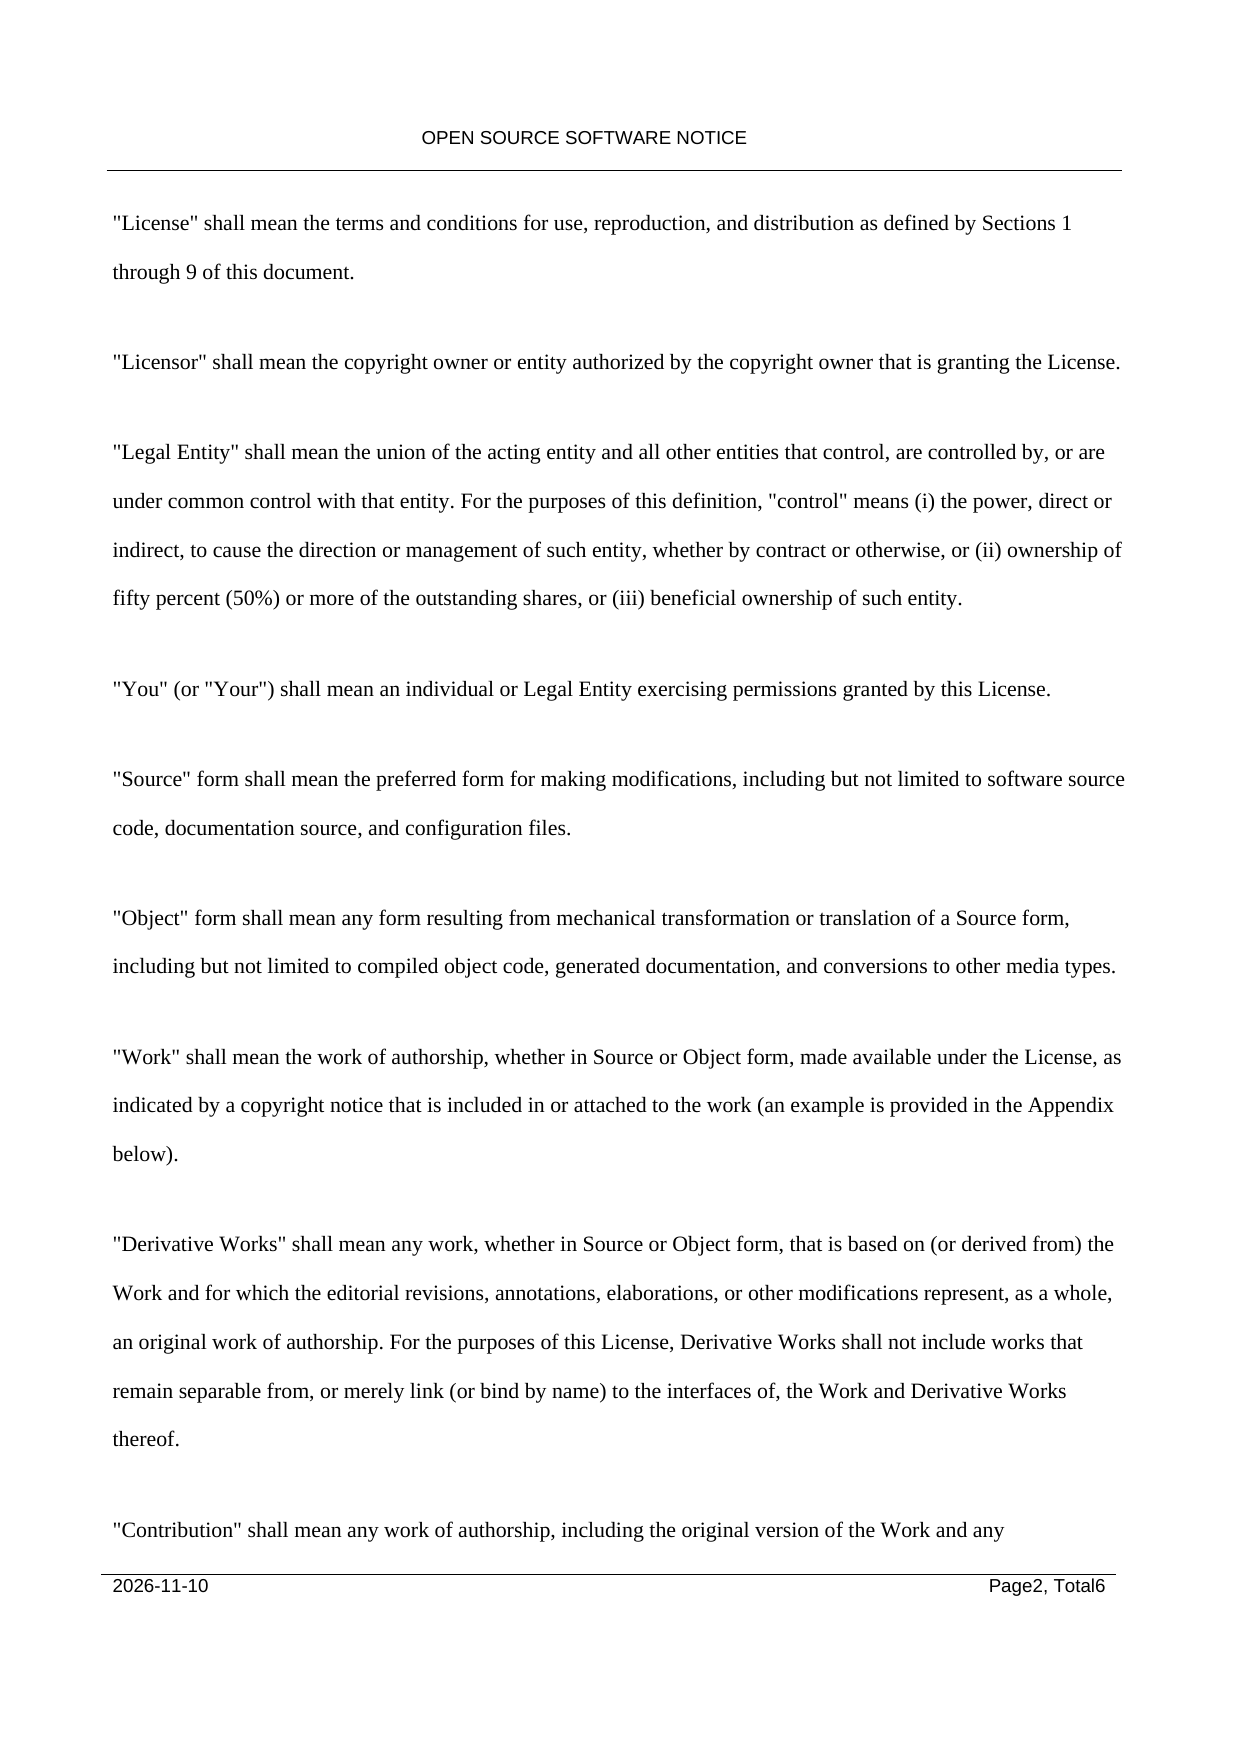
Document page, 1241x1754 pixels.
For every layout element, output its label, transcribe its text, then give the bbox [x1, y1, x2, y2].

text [112, 1513, 1128, 1546]
text "Work" shall mean the work of authorship, whether in Source or Object form, made available under the License, as indicated by a copyright notice that is included in or attached to the work (an example is provided in the Appendix below). [112, 1040, 1128, 1170]
text "Derivative Works" shall mean any work, whether in Source or Object form, that is based on (or derived from) the Work and for which the editorial revisions, annotations, elaborations, or other modifications represent, as a whole, an original work of authorship. For the purposes of this License, Derivative Works shall not include works that remain separable from, or merely link (or bind by name) to the interfaces of, the Work and Derivative Works thereof. [112, 1228, 1128, 1455]
text "Legal Entity" shall mean the union of the acting entity and all other entities that control, are controlled by, or are under common control with that entity. For the purposes of this definition, "control" means (i) the power, direct or indirect, to cause the direction or management of such entity, whether by contract or otherwise, or (ii) ownership of fifty percent (50%) or more of the outstanding shares, or (iii) beneficial ownership of such entity. [112, 436, 1128, 614]
text "You" (or "Your") shall mean an individual or Legal Entity exercising permissions granted by this License. [112, 672, 1128, 704]
text "Object" form shall mean any form resulting from mechanical transformation or translation of a Source form, including but not limited to compiled object code, generated documentation, and conversions to other media types. [112, 901, 1128, 982]
text "Source" form shall mean the preferred form for making modifications, including but not limited to software source code, documentation source, and configuration files. [112, 762, 1128, 843]
text "License" shall mean the terms and conditions for use, reproduction, and distribution as defined by Sections 1 through 9 of this document. [112, 206, 1128, 288]
text "Licensor" shall mean the copyright owner or entity authorized by the copyright owner that is granting the License. [112, 345, 1128, 378]
